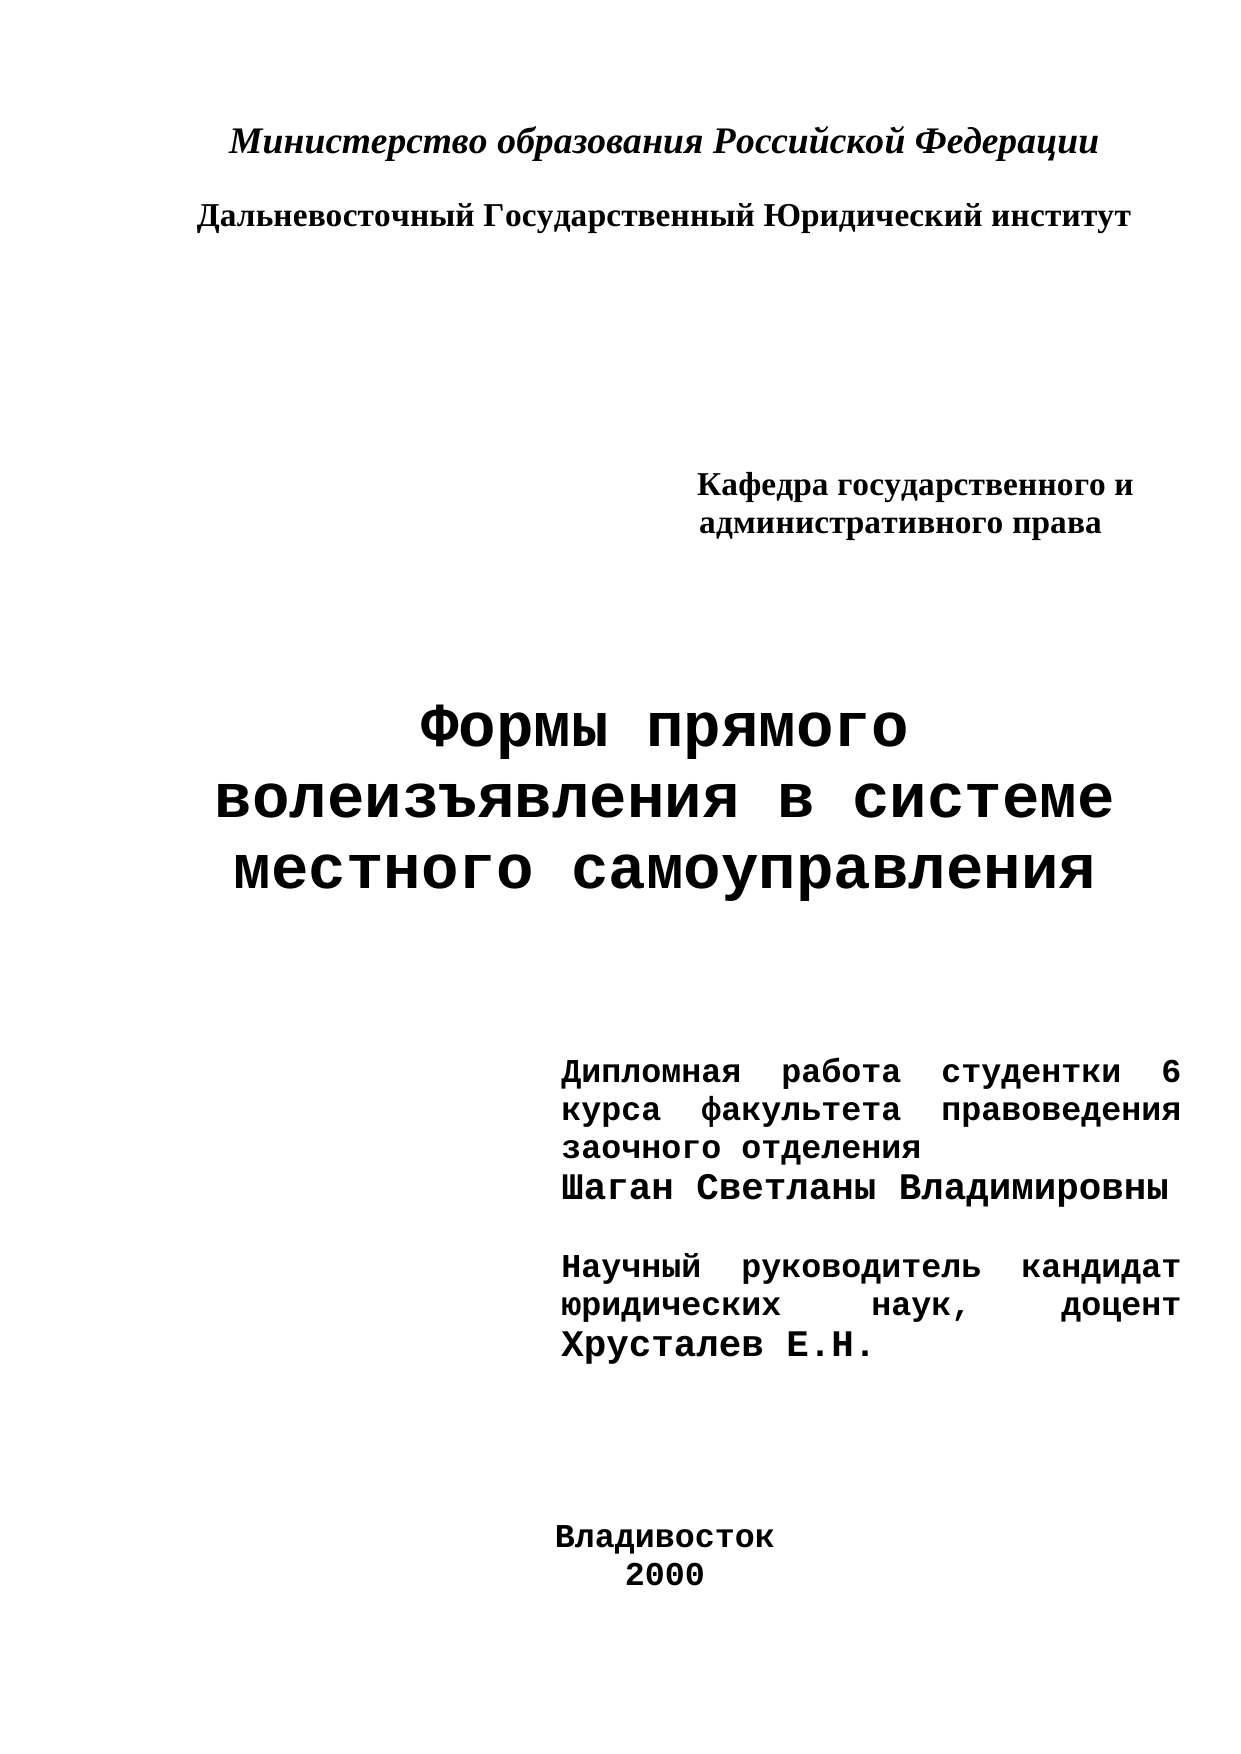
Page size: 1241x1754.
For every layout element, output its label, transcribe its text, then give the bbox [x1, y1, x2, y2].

text Дальневосточный Государственный Юридический институт [148, 194, 1181, 233]
text 2000 [148, 1558, 1181, 1596]
text Шаган Светланы Владимировны [561, 1168, 1181, 1211]
text Владивосток [148, 1520, 1181, 1558]
text Кафедра государственного и административного права [620, 464, 1181, 541]
text Дипломная работа студентки 6 курса факультета правоведения заочного отделения [561, 1054, 1181, 1168]
text Формы прямого волеизъявления в системе местного самоуправления [148, 694, 1181, 907]
text Министерство образования Российской Федерации [148, 118, 1181, 161]
text Научный руководитель кандидат юридических наук, доцент Хрусталев Е.Н. [561, 1249, 1181, 1368]
